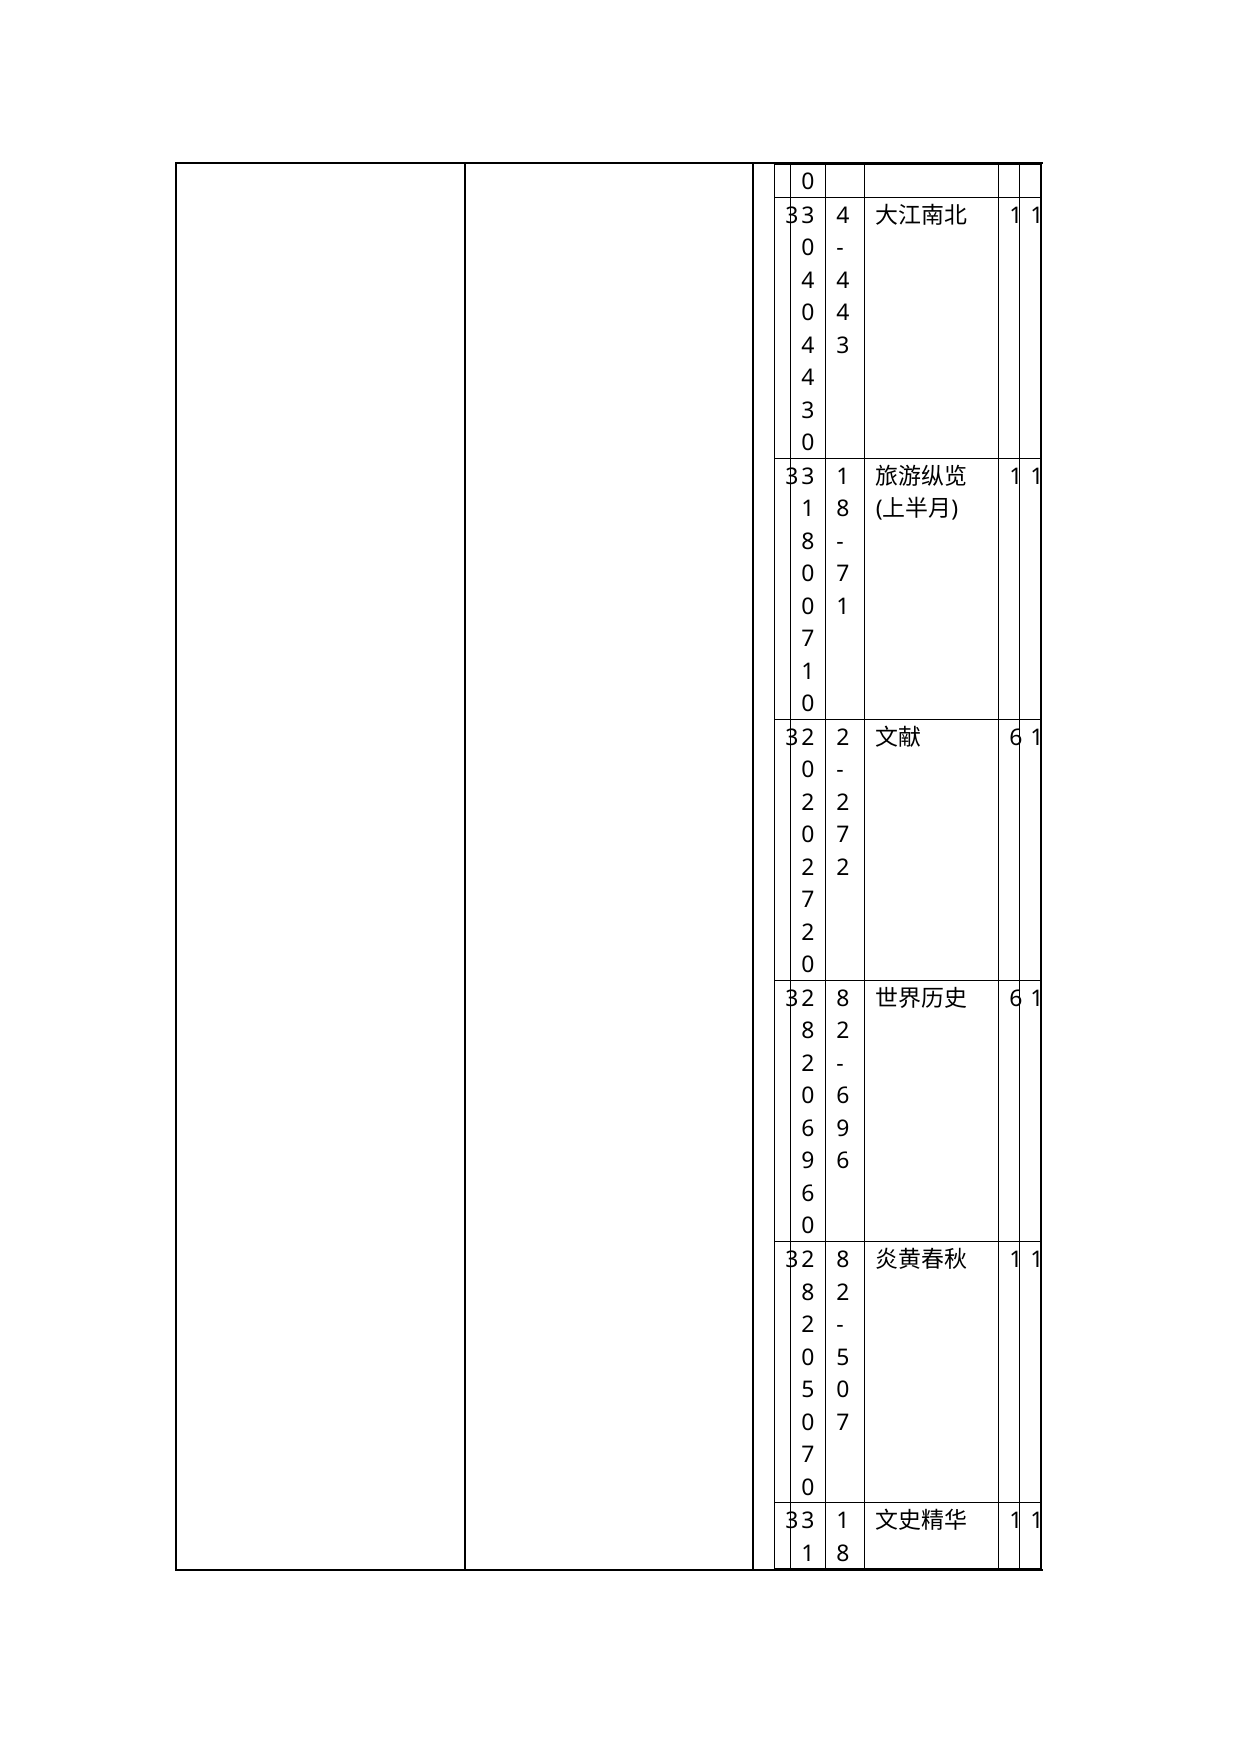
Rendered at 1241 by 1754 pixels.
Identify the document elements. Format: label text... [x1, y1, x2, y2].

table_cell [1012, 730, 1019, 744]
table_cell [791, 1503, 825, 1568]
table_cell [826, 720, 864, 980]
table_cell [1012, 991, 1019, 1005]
table_cell 1 [466, 164, 752, 1569]
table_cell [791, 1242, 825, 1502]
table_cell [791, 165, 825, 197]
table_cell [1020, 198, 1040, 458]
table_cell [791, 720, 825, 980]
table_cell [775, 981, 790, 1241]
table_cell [865, 1242, 998, 1502]
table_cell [754, 164, 774, 1569]
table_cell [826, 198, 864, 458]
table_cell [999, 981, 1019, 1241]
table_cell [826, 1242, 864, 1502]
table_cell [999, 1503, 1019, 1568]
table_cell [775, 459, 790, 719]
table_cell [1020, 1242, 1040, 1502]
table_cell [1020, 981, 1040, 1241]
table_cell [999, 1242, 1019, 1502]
table_cell [177, 164, 464, 1569]
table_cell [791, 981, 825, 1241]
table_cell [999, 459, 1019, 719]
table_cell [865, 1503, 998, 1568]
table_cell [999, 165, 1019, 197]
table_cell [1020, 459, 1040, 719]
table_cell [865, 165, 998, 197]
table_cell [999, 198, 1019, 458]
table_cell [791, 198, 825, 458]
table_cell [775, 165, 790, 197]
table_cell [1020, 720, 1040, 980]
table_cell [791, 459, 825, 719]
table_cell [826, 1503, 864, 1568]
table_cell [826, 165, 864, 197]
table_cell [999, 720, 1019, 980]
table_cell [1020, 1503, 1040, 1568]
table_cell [865, 198, 998, 458]
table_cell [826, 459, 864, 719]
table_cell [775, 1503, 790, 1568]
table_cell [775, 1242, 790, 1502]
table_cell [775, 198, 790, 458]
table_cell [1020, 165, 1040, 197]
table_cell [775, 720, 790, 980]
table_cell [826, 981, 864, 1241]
